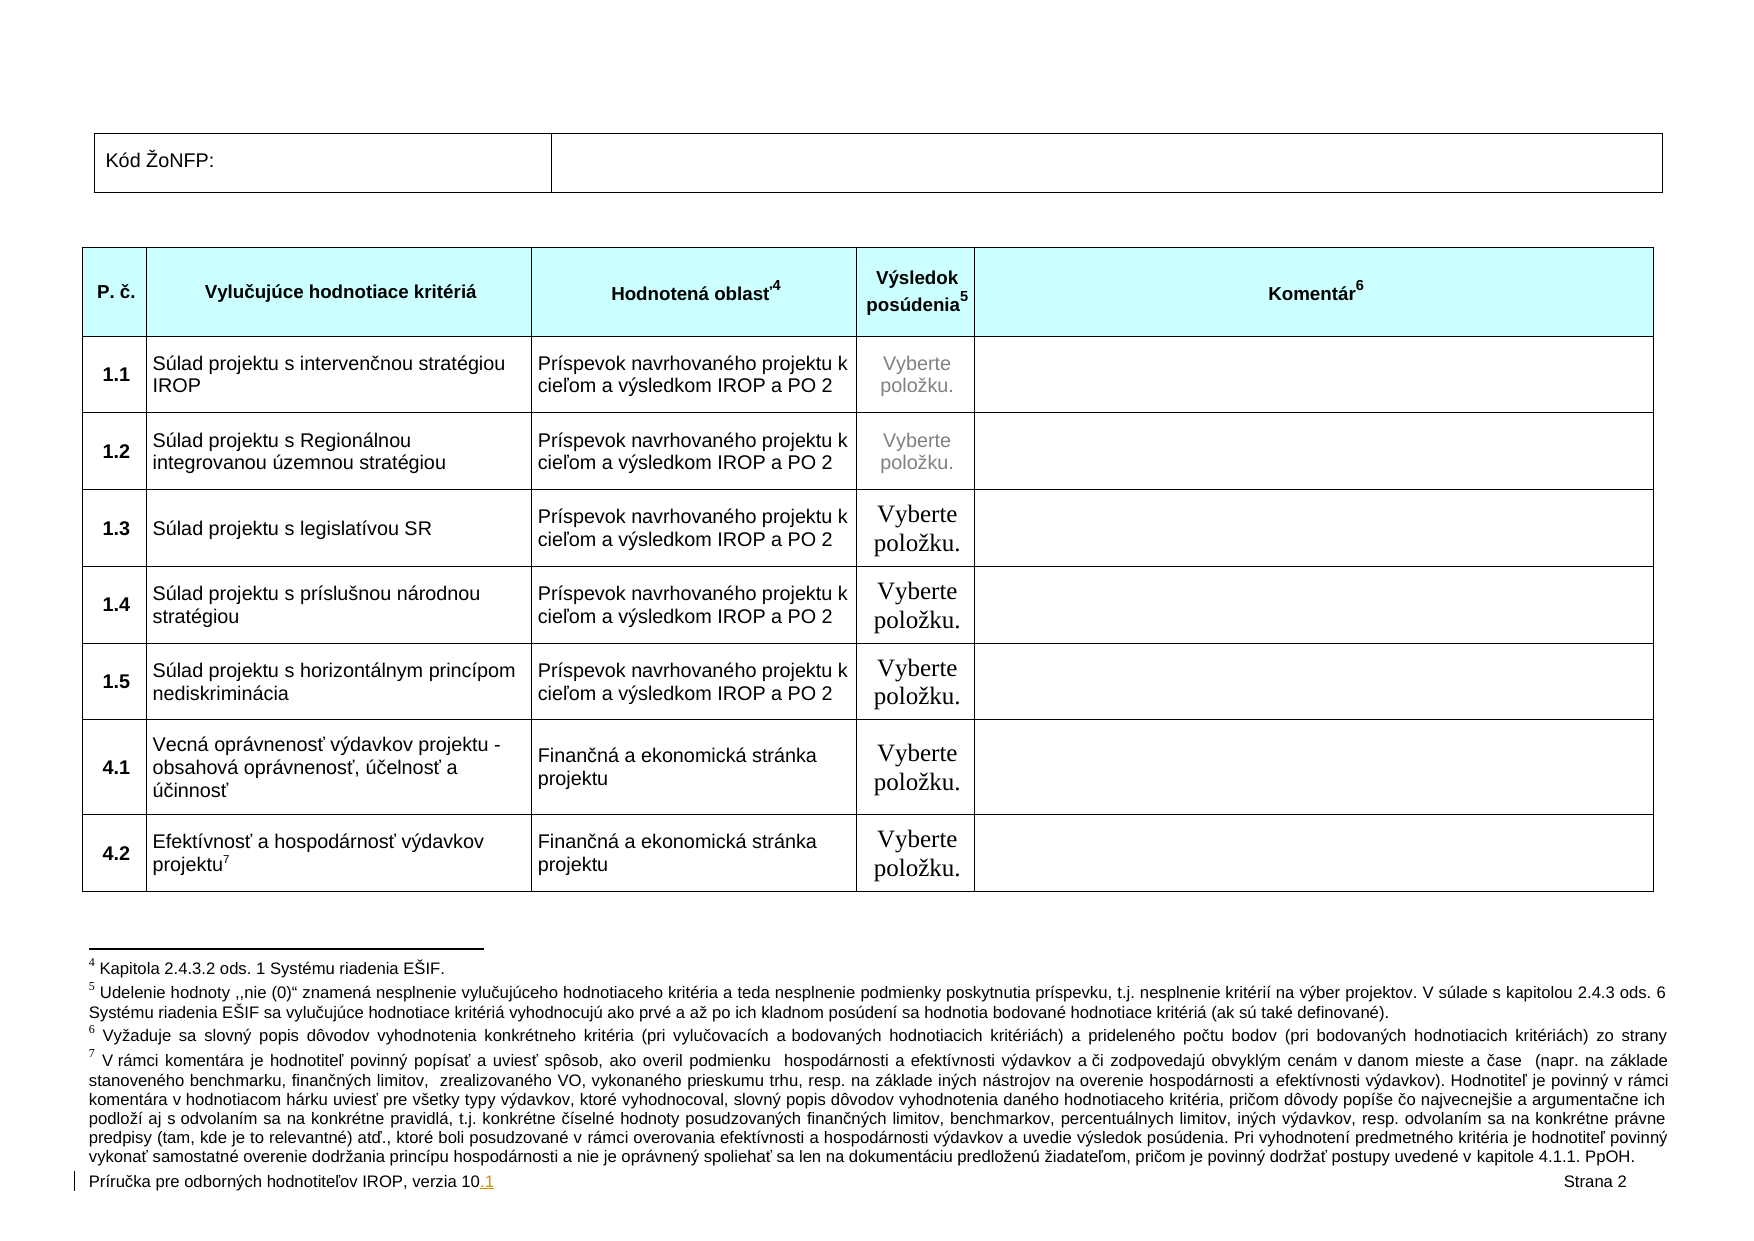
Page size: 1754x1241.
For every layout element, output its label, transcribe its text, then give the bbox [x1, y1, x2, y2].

table_cell [975, 490, 1653, 566]
table_header Hodnotená oblasť [532, 248, 856, 336]
table_header Vylučujúce hodnotiace kritériá [147, 248, 531, 336]
table_cell 1.3 [83, 490, 146, 566]
table_cell [975, 337, 1653, 412]
table_cell 1.1 [83, 337, 146, 412]
table_cell [975, 720, 1653, 814]
table_cell 4.1 [83, 720, 146, 814]
table_cell [857, 413, 974, 489]
table_header Komentár [975, 248, 1653, 336]
table_cell Súlad projektu s legislatívou SR [147, 490, 531, 566]
table_cell Príspevok navrhovaného projektu k cieľom a výsledkom IROP a PO 2 [532, 413, 856, 489]
table_cell Súlad projektu s príslušnou národnou stratégiou [147, 567, 531, 643]
table_cell Súlad projektu s Regionálnou integrovanou územnou stratégiou [147, 413, 531, 489]
table_cell [975, 644, 1653, 719]
table_cell Príspevok navrhovaného projektu k cieľom a výsledkom IROP a PO 2 [532, 567, 856, 643]
table_cell [975, 413, 1653, 489]
table_header Výsledok posúdenia [857, 248, 974, 336]
table_cell Príspevok navrhovaného projektu k cieľom a výsledkom IROP a PO 2 [532, 337, 856, 412]
table_cell Príspevok navrhovaného projektu k cieľom a výsledkom IROP a PO 2 [532, 644, 856, 719]
table_cell [552, 134, 1662, 192]
table_cell [975, 815, 1653, 891]
table_header P. č. [83, 248, 146, 336]
table_cell [857, 337, 974, 412]
table_cell 4.2 [83, 815, 146, 891]
table_cell Vecná oprávnenosť výdavkov projektu - obsahová oprávnenosť, účelnosť a účinnosť [147, 720, 531, 814]
table_cell 1.4 [83, 567, 146, 643]
table_cell 1.5 [83, 644, 146, 719]
table_cell Súlad projektu s intervenčnou stratégiou IROP [147, 337, 531, 412]
table_cell Súlad projektu s horizontálnym princípom nediskriminácia [147, 644, 531, 719]
table_cell 1.2 [83, 413, 146, 489]
table_cell Kód ŽoNFP: [95, 134, 551, 192]
table_cell Efektívnosť a hospodárnosť výdavkov projektu [147, 815, 531, 891]
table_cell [532, 815, 856, 891]
table_cell [975, 567, 1653, 643]
table_cell Príspevok navrhovaného projektu k cieľom a výsledkom IROP a PO 2 [532, 490, 856, 566]
table_cell Finančná a ekonomická stránka projektu [532, 720, 856, 814]
